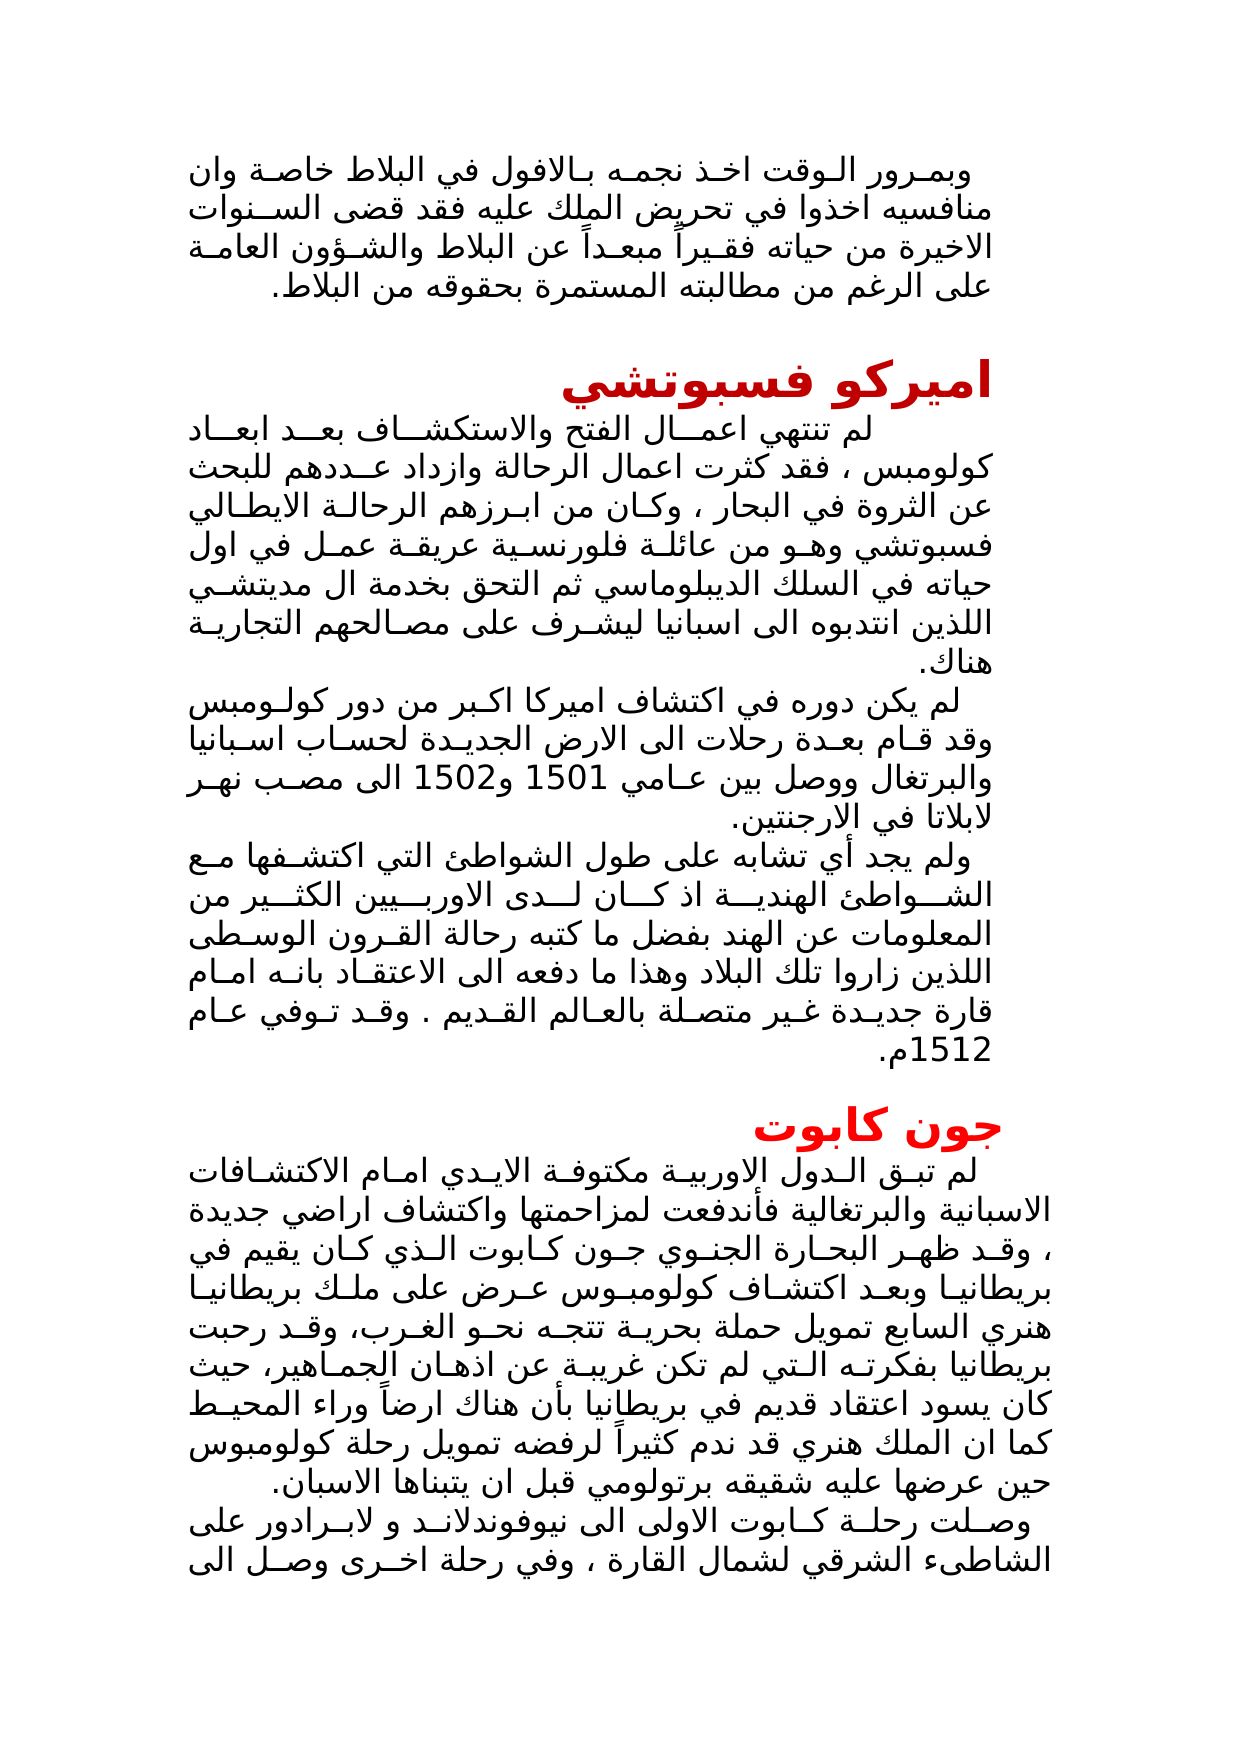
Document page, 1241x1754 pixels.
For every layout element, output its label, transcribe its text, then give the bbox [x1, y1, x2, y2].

list وبمرور الوقت اخذ نجمه بالافول في البلاط خاصة وان منافسيه اخذوا في تحريض الملك عليه فقد قضى السنوات الاخيرة من حياته فقيراً مبعداً عن البلاط والشؤون العامة على الرغم من مطالبته المستمرة بحقوقه من البلاط. [187, 150, 993, 305]
list لم يكن دوره في اكتشاف اميركا اكبر من دور كولومبس وقد قام بعدة رحلات الى الارض الجديدة لحساب اسبانيا والبرتغال ووصل بين عامي 1501 و1502 الى مصب نهر لابلاتا في الارجنتين. [187, 681, 993, 836]
list اميركو فسبوتشي [187, 351, 993, 409]
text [187, 1501, 1053, 1579]
text لم تبق الدول الاوربية مكتوفة الايدي امام الاكتشافات الاسبانية والبرتغالية فأندفعت لمزاحمتها واكتشاف اراضي جديدة ، وقد ظهر البحارة الجنوي جون كابوت الذي كان يقيم في بريطانيا وبعد اكتشاف كولومبوس عرض على ملك بريطانيا هنري السابع تمويل حملة بحرية تتجه نحو الغرب، وقد رحبت بريطانيا بفكرته التي لم تكن غريبة عن اذهان الجماهير، حيث كان يسود اعتقاد قديم في بريطانيا بأن هناك ارضاً وراء المحيط كما ان الملك هنري قد ندم كثيراً لرفضه تمويل رحلة كولومبوس حين عرضها عليه شقيقه برتولومي قبل ان يتبناها الاسبان. [187, 1152, 1053, 1501]
text جون كابوت [187, 1098, 1053, 1152]
list ولم يجد أي تشابه على طول الشواطئ التي اكتشفها مع الشواطئ الهندية اذ كان لدى الاوربيين الكثير من المعلومات عن الهند بفضل ما كتبه رحالة القرون الوسطى اللذين زاروا تلك البلاد وهذا ما دفعه الى الاعتقاد بانه امام قارة جديدة غير متصلة بالعالم القديم . وقد توفي عام 1512م. [187, 836, 993, 1069]
list لم تنتهي اعمال الفتح والاستكشاف بعد ابعاد كولومبس ، فقد كثرت اعمال الرحالة وازداد عددهم للبحث عن الثروة في البحار ، وكان من ابرزهم الرحالة الايطالي فسبوتشي وهو من عائلة فلورنسية عريقة عمل في اول حياته في السلك الديبلوماسي ثم التحق بخدمة ال مديتشي اللذين انتدبوه الى اسبانيا ليشرف على مصالحهم التجارية هناك. [187, 409, 993, 681]
